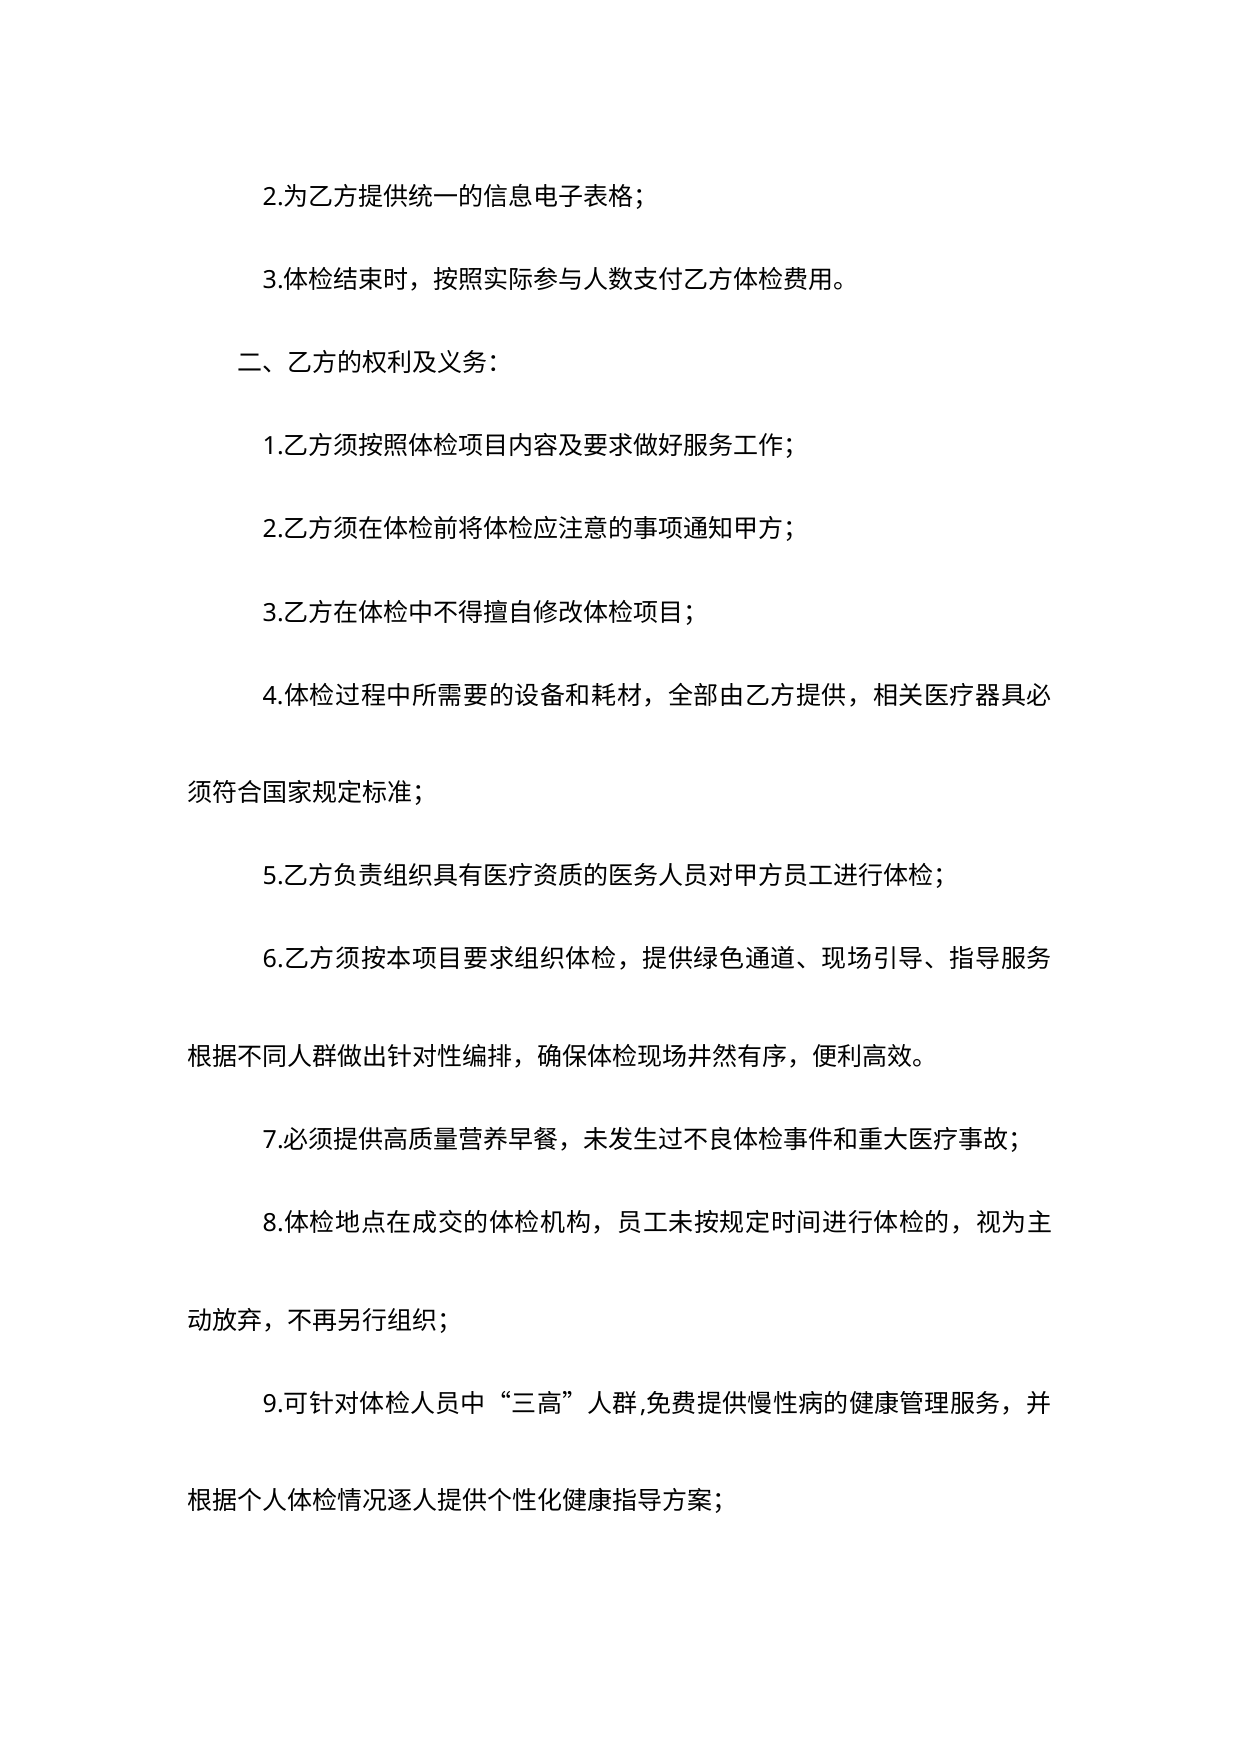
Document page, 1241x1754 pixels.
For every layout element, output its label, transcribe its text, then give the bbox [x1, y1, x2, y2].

text 2.乙方须在体检前将体检应注意的事项通知甲方； [187, 494, 1053, 559]
text 2.为乙方提供统一的信息电子表格； [187, 162, 1053, 227]
text 9.可针对体检人员中“三高”人群,免费提供慢性病的健康管理服务，并根据个人体检情况逐人提供个性化健康指导方案； [187, 1369, 1053, 1531]
text 1.乙方须按照体检项目内容及要求做好服务工作； [187, 411, 1053, 476]
text 7.必须提供高质量营养早餐，未发生过不良体检事件和重大医疗事故； [187, 1105, 1053, 1170]
text 3.乙方在体检中不得擅自修改体检项目； [187, 578, 1053, 643]
text 5.乙方负责组织具有医疗资质的医务人员对甲方员工进行体检； [187, 841, 1053, 906]
text 8.体检地点在成交的体检机构，员工未按规定时间进行体检的，视为主动放弃，不再另行组织； [187, 1188, 1053, 1351]
text 4.体检过程中所需要的设备和耗材，全部由乙方提供，相关医疗器具必须符合国家规定标准； [187, 661, 1053, 823]
text 6.乙方须按本项目要求组织体检，提供绿色通道、现场引导、指导服务，根据不同人群做出针对性编排，确保体检现场井然有序，便利高效。 [187, 924, 1053, 1087]
text 3.体检结束时，按照实际参与人数支付乙方体检费用。 [187, 245, 1053, 310]
text 二、乙方的权利及义务： [187, 328, 1053, 393]
